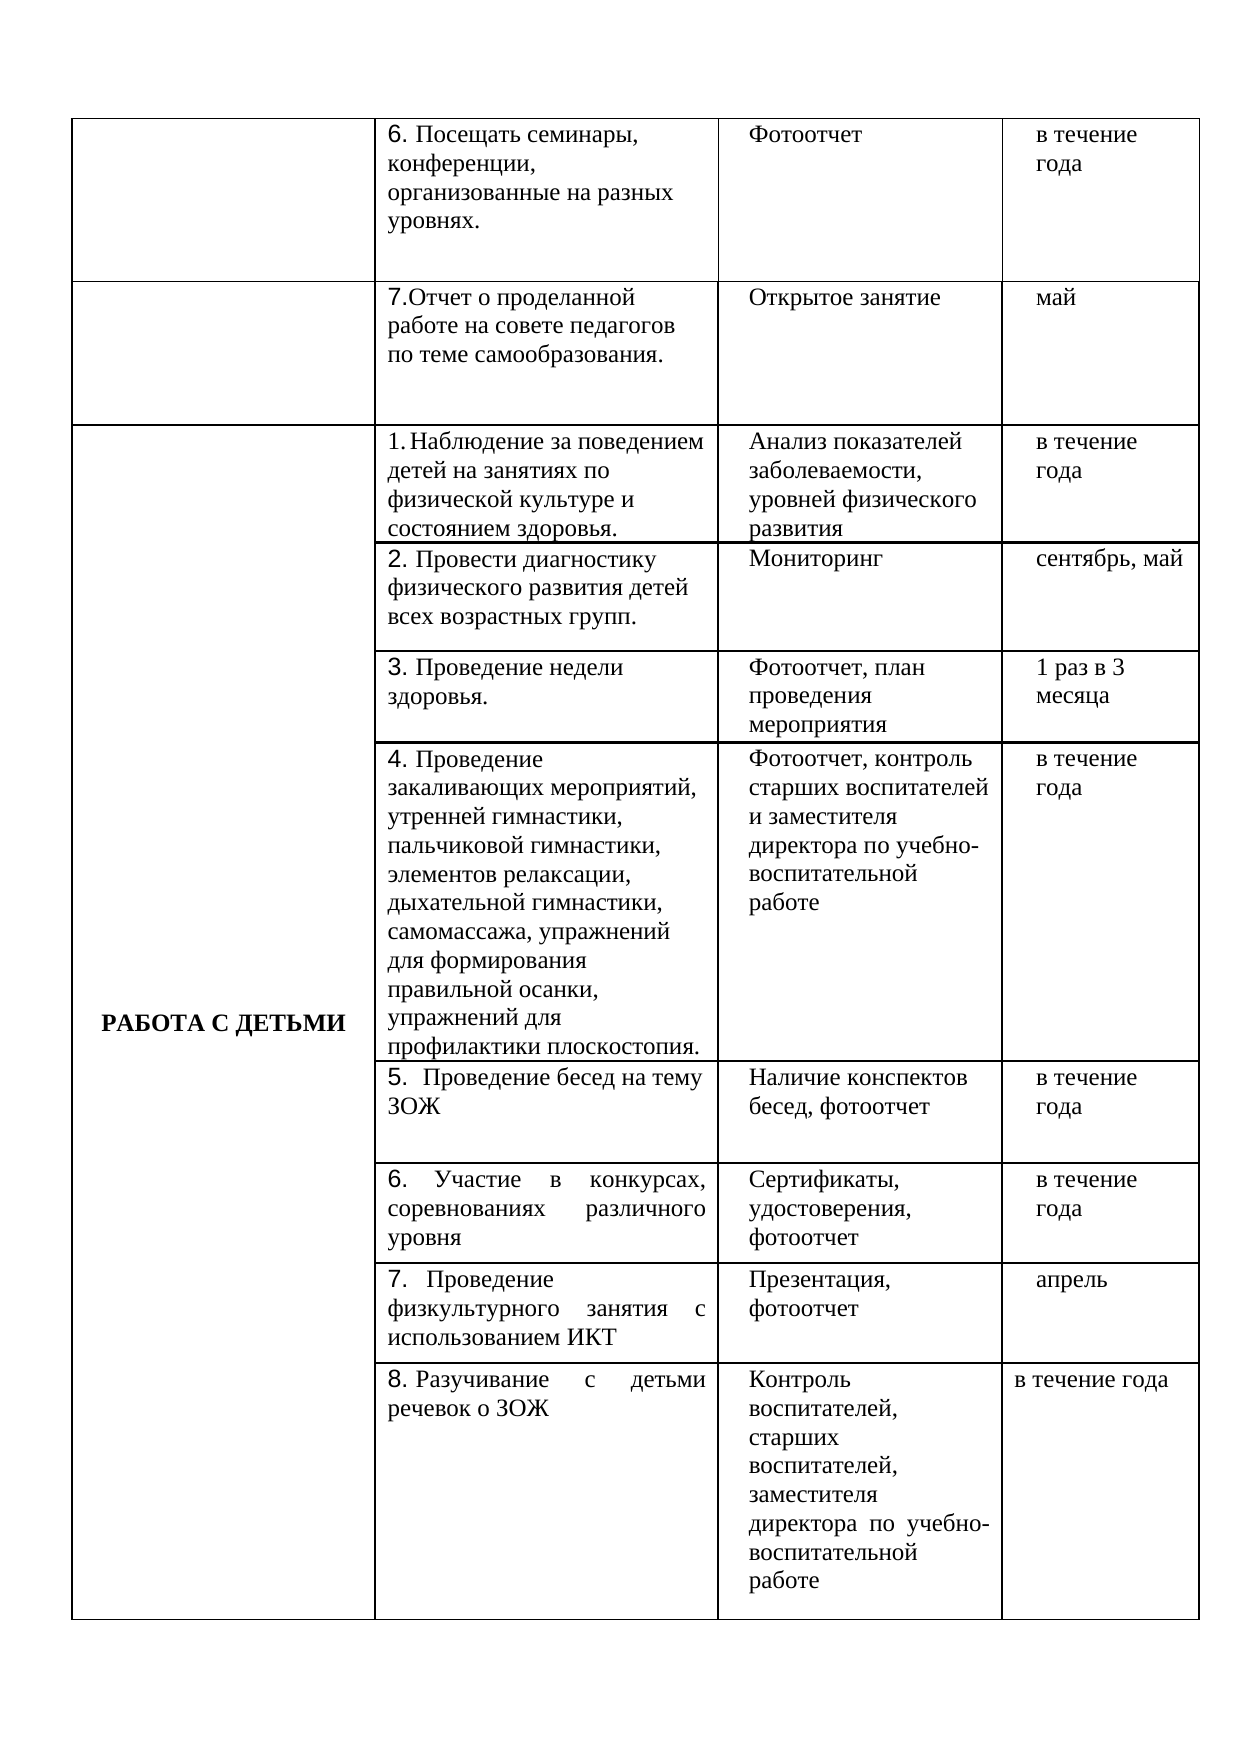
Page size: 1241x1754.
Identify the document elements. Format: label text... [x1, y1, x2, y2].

table_cell в течение года [1003, 1164, 1198, 1262]
table_cell Анализ показателей заболеваемости, уровней физического развития [719, 426, 1001, 541]
table_cell Фотоотчет [719, 119, 1002, 281]
table_cell 7. Проведение физкультурного занятия с использованием ИКТ [376, 1264, 717, 1362]
table_cell Мониторинг [719, 544, 1001, 650]
table_cell сентябрь, май [1003, 544, 1198, 650]
table_cell Наличие конспектов бесед, фотоотчет [719, 1062, 1001, 1162]
table_cell 1. Наблюдение за поведением детей на занятиях по физической культуре и состоянием здоровья. [376, 426, 717, 541]
table_cell [73, 282, 374, 424]
table_cell в течение года [1003, 1364, 1198, 1619]
table_cell 2. Провести диагностику физического развития детей всех возрастных групп. [376, 544, 717, 650]
table_cell в течение года [1003, 426, 1198, 541]
table_cell в течение года [1003, 744, 1198, 1060]
table_cell 1 раз в 3 месяца [1003, 652, 1198, 741]
table_cell 6. Посещать семинары, конференции, организованные на разных уровнях. [376, 119, 718, 281]
table_cell в течение года [1003, 119, 1199, 281]
table_cell май [1003, 282, 1198, 424]
table_cell 7.Отчет о проделанной работе на совете педагогов по теме самообразования. [376, 282, 717, 424]
table_cell РАБОТА С ДЕТЬМИ [73, 426, 374, 1619]
table_cell 6. Участие в конкурсах, соревнованиях различного уровня [376, 1164, 717, 1262]
table_cell Фотоотчет, план проведения мероприятия [719, 652, 1001, 741]
table_cell апрель [1003, 1264, 1198, 1362]
table_cell Презентация, фотоотчет [719, 1264, 1001, 1362]
table_cell Контроль воспитателей, старших воспитателей, заместителя директора по учебно-воспитательной работе [719, 1364, 1001, 1619]
table_cell Фотоотчет, контроль старших воспитателей и заместителя директора по учебно-воспитательной работе [719, 744, 1001, 1060]
table_cell 5. Проведение бесед на тему ЗОЖ [376, 1062, 717, 1162]
table_cell Сертификаты, удостоверения, фотоотчет [719, 1164, 1001, 1262]
table_cell 4. Проведение закаливающих мероприятий, утренней гимнастики, пальчиковой гимнастики, элементов релаксации, дыхательной гимнастики, самомассажа, упражнений для формирования правильной осанки, упражнений для профилактики плоскостопия. [376, 744, 717, 1060]
table_cell Открытое занятие [719, 282, 1001, 424]
table_cell 8. Разучивание с детьми речевок о ЗОЖ [376, 1364, 717, 1619]
table_cell 3. Проведение недели здоровья. [376, 652, 717, 741]
table_cell в течение года [1003, 1062, 1198, 1162]
